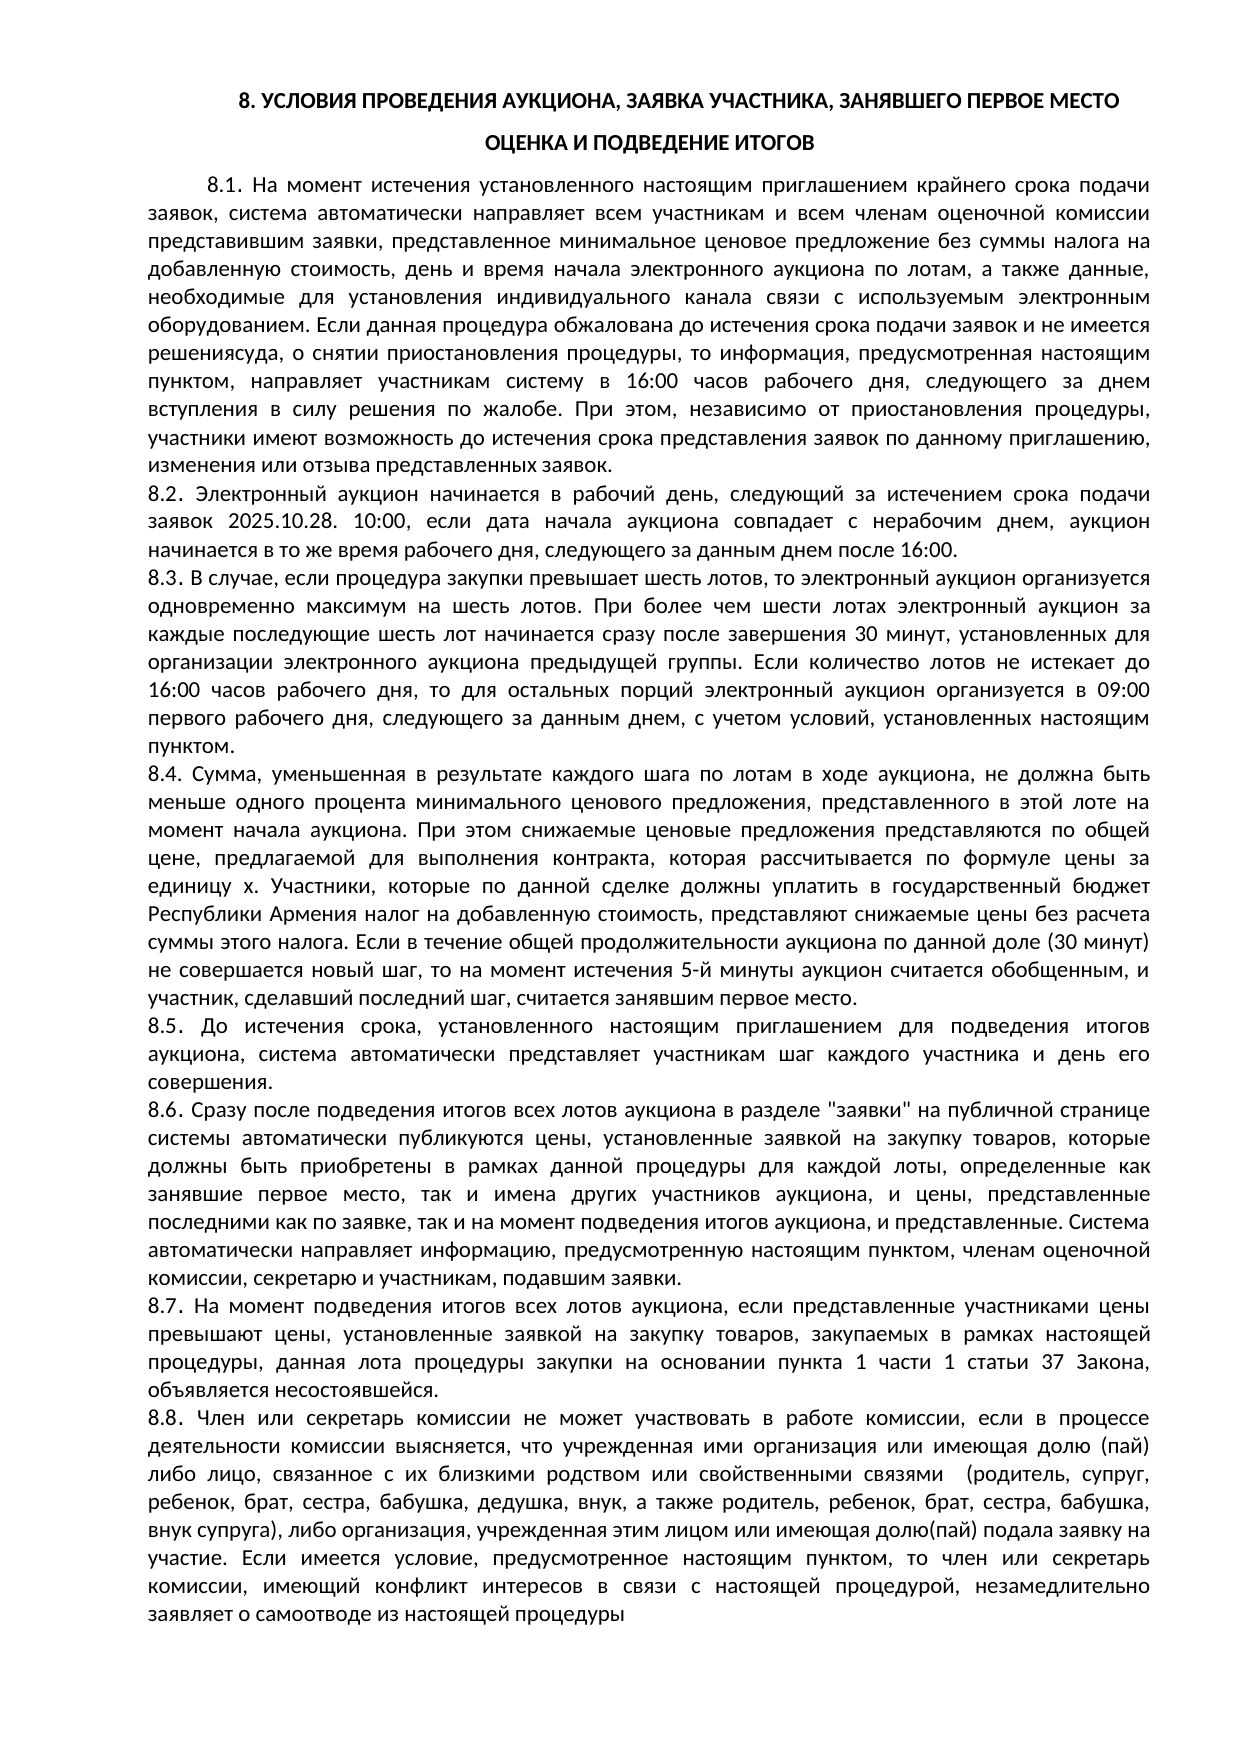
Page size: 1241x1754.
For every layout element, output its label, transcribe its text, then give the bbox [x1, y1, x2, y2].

text 8.8․ Член или секретарь комиссии не может участвовать в работе комиссии, если в процессе деятельности комиссии выясняется, что учрежденная ими организация или имеющая долю (пай) либо лицо, связанное с их близкими родством или свойственными связями (родитель, супруг, ребенок, брат, сестра, бабушка, дедушка, внук, а также родитель, ребенок, брат, сестра, бабушка, внук супруга), либо организация, учрежденная этим лицом или имеющая долю(пай) подала заявку на участие. Если имеется условие, предусмотренное настоящим пунктом, то член или секретарь комиссии, имеющий конфликт интересов в связи с настоящей процедурой, незамедлительно заявляет о самоотводе из настоящей процедуры [148, 1403, 1152, 1627]
text 8.2․ Электронный аукцион начинается в рабочий день, следующий за истечением срока подачи заявок 2025.10.28. 10:00 , если дата начала аукциона совпадает с нерабочим днем, аукцион начинается в то же время рабочего дня, следующего за данным днем после 16:00. [148, 479, 1152, 563]
text 8.5․ До истечения срока, установленного настоящим приглашением для подведения итогов аукциона, система автоматически представляет участникам шаг каждого участника и день его совершения. [148, 1011, 1152, 1095]
text 8.6․ Сразу после подведения итогов всех лотов аукциона в разделе "заявки" на публичной странице системы автоматически публикуются цены, установленные заявкой на закупку товаров, которые должны быть приобретены в рамках данной процедуры для каждой лоты, определенные как занявшие первое место, так и имена других участников аукциона, и цены, представленные последними как по заявке, так и на момент подведения итогов аукциона, и представленные. Система автоматически направляет информацию, предусмотренную настоящим пунктом, членам оценочной комиссии, секретарю и участникам, подавшим заявки. [148, 1095, 1152, 1291]
text 8.4. Сумма, уменьшенная в результате каждого шага по лотам в ходе аукциона, не должна быть меньше одного процента минимального ценового предложения, представленного в этой лоте на момент начала аукциона. При этом снижаемые ценовые предложения представляются по общей цене, предлагаемой для выполнения контракта, которая рассчитывается по формуле цены за единицу x. Участники, которые по данной сделке должны уплатить в государственный бюджет Республики Армения налог на добавленную стоимость, представляют снижаемые цены без расчета суммы этого налога. Если в течение общей продолжительности аукциона по данной доле (30 минут) не совершается новый шаг, то на момент истечения 5-й минуты аукцион считается обобщенным, и участник, сделавший последний шаг, считается занявшим первое место. [148, 759, 1152, 1011]
text 8.3․ В случае, если процедура закупки превышает шесть лотов, то электронный аукцион организуется одновременно максимум на шесть лотов. При более чем шести лотах электронный аукцион за каждые последующие шесть лот начинается сразу после завершения 30 минут, установленных для организации электронного аукциона предыдущей группы. Если количество лотов не истекает до 16:00 часов рабочего дня, то для остальных порций электронный аукцион организуется в 09:00 первого рабочего дня, следующего за данным днем, с учетом условий, установленных настоящим пунктом. [148, 563, 1152, 759]
text 8.1․ На момент истечения установленного настоящим приглашением крайнего срока подачи заявок, система автоматически направляет всем участникам и всем членам оценочной комиссии представившим заявки, представленное минимальное ценовое предложение без суммы налога на добавленную стоимость, день и время начала электронного аукциона по лотам, а также данные, необходимые для установления индивидуального канала связи с используемым электронным оборудованием. Если данная процедура обжалована до истечения срока подачи заявок и не имеется решениясуда, о снятии приостановления процедуры, то информация, предусмотренная настоящим пунктом, направляет участникам систему в 16:00 часов рабочего дня, следующего за днем вступления в силу решения по жалобе. При этом, независимо от приостановления процедуры, участники имеют возможность до истечения срока представления заявок по данному приглашению, изменения или отзыва представленных заявок. [148, 170, 1152, 479]
text 8. УСЛОВИЯ ПРОВЕДЕНИЯ АУКЦИОНА, ЗАЯВКА УЧАСТНИКА, ЗАНЯВШЕГО ПЕРВОЕ МЕСТО ОЦЕНКА И ПОДВЕДЕНИЕ ИТОГОВ [148, 86, 1152, 156]
text 8.7․ На момент подведения итогов всех лотов аукциона, если представленные участниками цены превышают цены, установленные заявкой на закупку товаров, закупаемых в рамках настоящей процедуры, данная лота процедуры закупки на основании пункта 1 части 1 статьи 37 Закона, объявляется несостоявшейся. [148, 1291, 1152, 1403]
